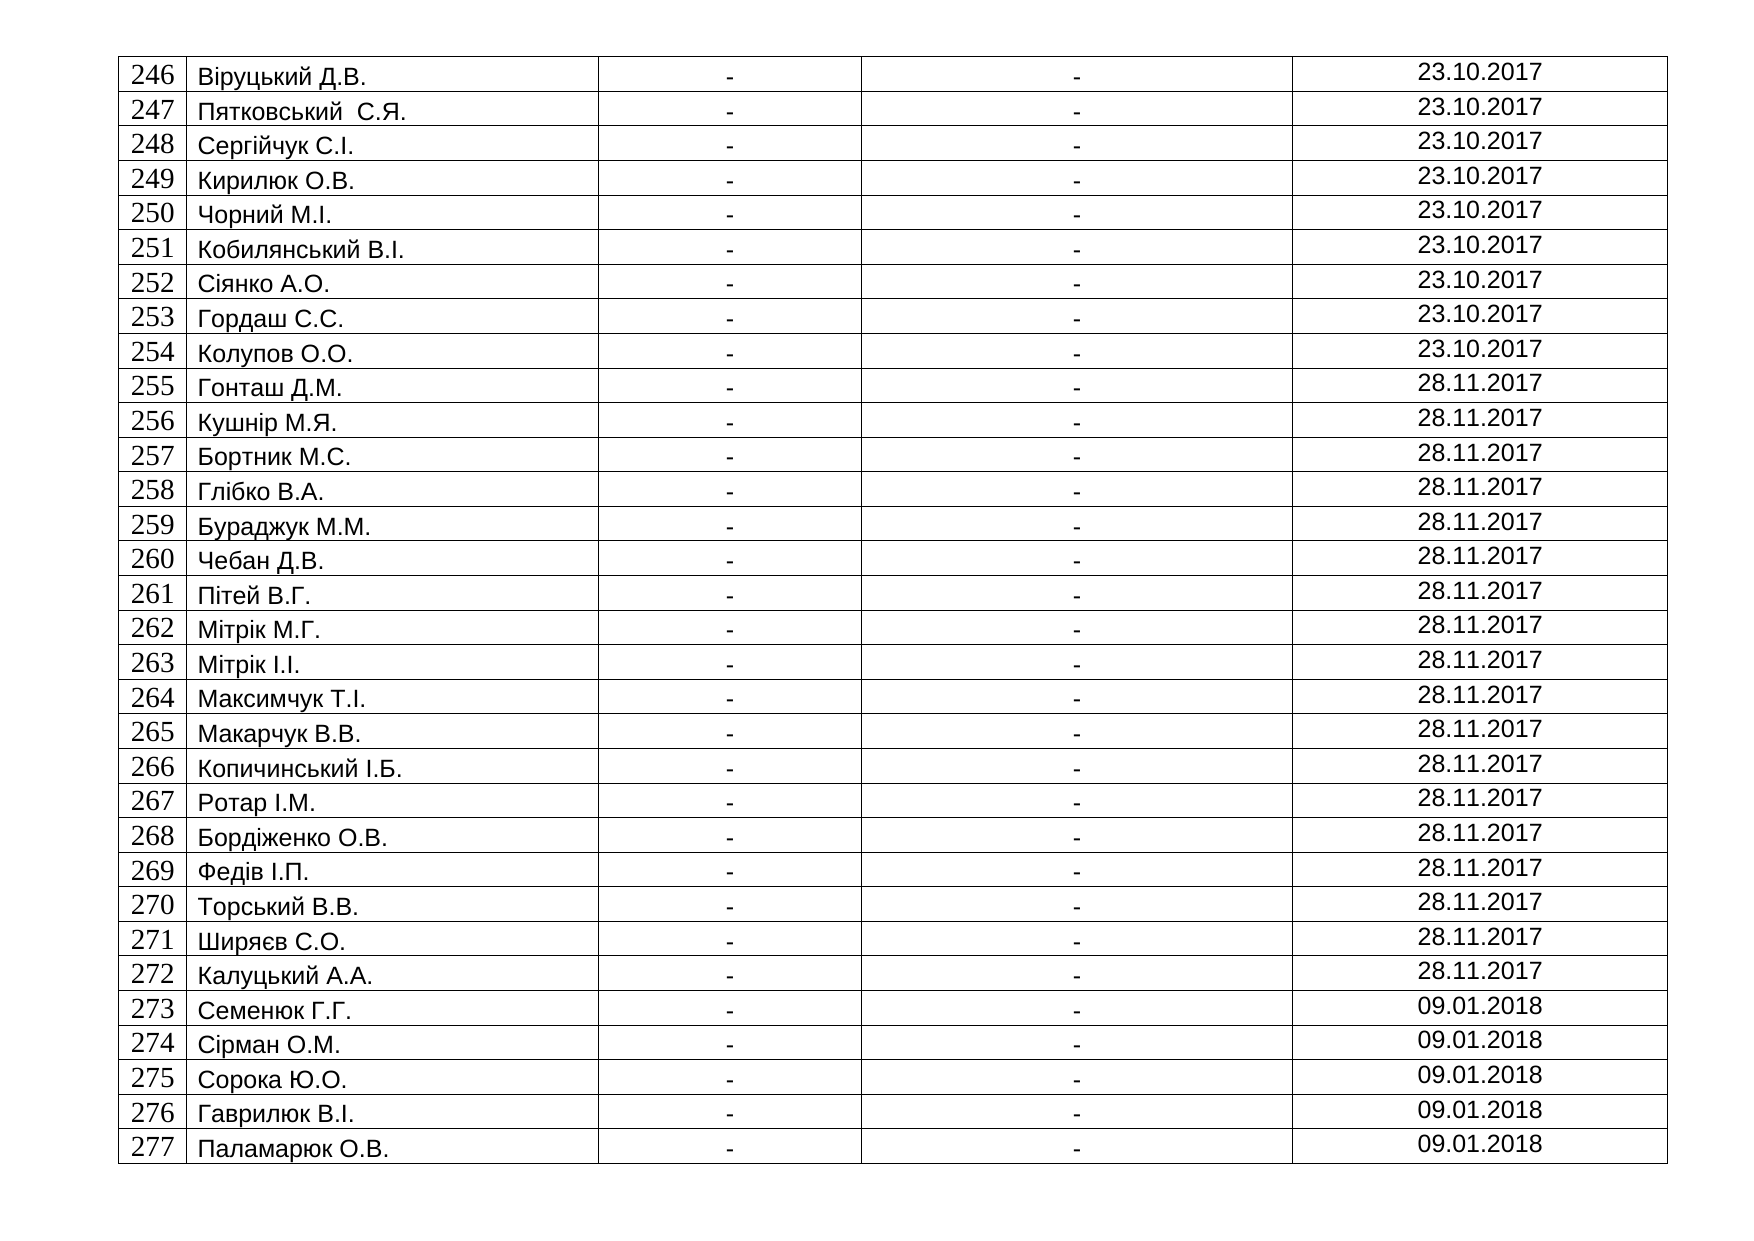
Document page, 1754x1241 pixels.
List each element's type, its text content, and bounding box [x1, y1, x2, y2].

table_cell - [862, 472, 1292, 506]
table_cell 23.10.2017 [1293, 334, 1667, 367]
table_cell 262 [119, 611, 186, 644]
table_cell Сорока Ю.О. [187, 1060, 598, 1094]
table_cell 28.11.2017 [1293, 576, 1667, 609]
table_cell 259 [119, 507, 186, 540]
table_cell - [599, 92, 861, 125]
table_cell - [599, 438, 861, 471]
table_cell - [599, 1060, 861, 1094]
table_cell Торський В.В. [187, 887, 598, 921]
table_cell - [599, 991, 861, 1024]
table_cell Бураджук М.М. [187, 507, 598, 540]
table_cell - [599, 922, 861, 955]
table_cell - [599, 749, 861, 782]
table_cell - [862, 541, 1292, 575]
table_cell Чорний М.І. [187, 196, 598, 229]
table_cell - [862, 784, 1292, 817]
table_cell 258 [119, 472, 186, 506]
table_cell 23.10.2017 [1293, 196, 1667, 229]
table_cell Чебан Д.В. [187, 541, 598, 575]
table_cell 28.11.2017 [1293, 784, 1667, 817]
table_cell - [862, 230, 1292, 264]
table_cell - [862, 334, 1292, 367]
table_cell Семенюк Г.Г. [187, 991, 598, 1024]
table_cell 260 [119, 541, 186, 575]
table_cell 273 [119, 991, 186, 1024]
table_cell Копичинський І.Б. [187, 749, 598, 782]
table_cell 28.11.2017 [1293, 853, 1667, 886]
table_cell Калуцький А.А. [187, 956, 598, 990]
table_cell - [862, 680, 1292, 713]
table_cell 268 [119, 818, 186, 852]
table_cell 246 [119, 57, 186, 91]
table_cell 23.10.2017 [1293, 299, 1667, 333]
table_cell - [862, 991, 1292, 1024]
table_cell - [599, 576, 861, 609]
table_cell 09.01.2018 [1293, 1095, 1667, 1128]
table_cell 272 [119, 956, 186, 990]
table_cell - [862, 1095, 1292, 1128]
table_cell - [599, 887, 861, 921]
table_cell 28.11.2017 [1293, 714, 1667, 748]
table_cell Бордіженко О.В. [187, 818, 598, 852]
table_cell 28.11.2017 [1293, 645, 1667, 679]
table_cell 23.10.2017 [1293, 265, 1667, 298]
table_cell - [599, 1095, 861, 1128]
table_cell Федів І.П. [187, 853, 598, 886]
table_cell - [599, 541, 861, 575]
table_cell - [862, 714, 1292, 748]
table_cell - [599, 645, 861, 679]
table_cell - [599, 369, 861, 402]
table_cell - [599, 161, 861, 194]
table_cell 261 [119, 576, 186, 609]
table_cell 250 [119, 196, 186, 229]
table_cell - [599, 714, 861, 748]
table_cell 23.10.2017 [1293, 126, 1667, 160]
table_cell 277 [119, 1129, 186, 1163]
table_cell - [862, 645, 1292, 679]
table_cell 28.11.2017 [1293, 611, 1667, 644]
table_cell Глібко В.А. [187, 472, 598, 506]
table_cell - [599, 611, 861, 644]
table_cell - [862, 611, 1292, 644]
table_cell 257 [119, 438, 186, 471]
table_cell 09.01.2018 [1293, 1060, 1667, 1094]
table_cell - [862, 403, 1292, 437]
table_cell - [599, 403, 861, 437]
table_cell Мітрік І.І. [187, 645, 598, 679]
table_cell - [862, 161, 1292, 194]
table_cell 28.11.2017 [1293, 438, 1667, 471]
table_cell - [862, 265, 1292, 298]
table_cell Макарчук В.В. [187, 714, 598, 748]
table_cell 253 [119, 299, 186, 333]
table_cell - [599, 472, 861, 506]
table_cell - [599, 126, 861, 160]
table_cell - [862, 1060, 1292, 1094]
table_cell Максимчук Т.І. [187, 680, 598, 713]
table_cell - [862, 576, 1292, 609]
table_cell - [599, 57, 861, 91]
table_cell - [599, 1129, 861, 1163]
table_cell - [599, 818, 861, 852]
table_cell Кирилюк О.В. [187, 161, 598, 194]
table_cell 28.11.2017 [1293, 749, 1667, 782]
table_cell - [862, 922, 1292, 955]
table_cell Сірман О.М. [187, 1026, 598, 1059]
table_cell 23.10.2017 [1293, 92, 1667, 125]
table_cell 28.11.2017 [1293, 403, 1667, 437]
table_cell - [862, 299, 1292, 333]
table_cell Паламарюк О.В. [187, 1129, 598, 1163]
table_cell - [862, 956, 1292, 990]
table_cell - [862, 853, 1292, 886]
table_cell Бортник М.С. [187, 438, 598, 471]
table_cell - [599, 299, 861, 333]
table_cell Гордаш С.С. [187, 299, 598, 333]
table_cell 09.01.2018 [1293, 991, 1667, 1024]
table_cell - [599, 956, 861, 990]
table_cell 247 [119, 92, 186, 125]
table_cell 271 [119, 922, 186, 955]
table_cell 28.11.2017 [1293, 818, 1667, 852]
table_cell Мітрік М.Г. [187, 611, 598, 644]
table_cell 269 [119, 853, 186, 886]
table_cell 23.10.2017 [1293, 230, 1667, 264]
table_cell 09.01.2018 [1293, 1026, 1667, 1059]
table_cell 28.11.2017 [1293, 507, 1667, 540]
table_cell - [599, 507, 861, 540]
table_cell 266 [119, 749, 186, 782]
table_cell 23.10.2017 [1293, 57, 1667, 91]
table_cell - [862, 57, 1292, 91]
table_cell - [599, 265, 861, 298]
table_cell Колупов О.О. [187, 334, 598, 367]
table_cell Гонташ Д.М. [187, 369, 598, 402]
table_cell 276 [119, 1095, 186, 1128]
table_cell Кобилянський В.І. [187, 230, 598, 264]
table_cell Пітей В.Г. [187, 576, 598, 609]
table_cell - [862, 507, 1292, 540]
table_cell 267 [119, 784, 186, 817]
table_cell - [599, 1026, 861, 1059]
table_cell - [599, 680, 861, 713]
table_cell - [599, 230, 861, 264]
table_cell 28.11.2017 [1293, 922, 1667, 955]
table_cell Віруцький Д.В. [187, 57, 598, 91]
table_cell 255 [119, 369, 186, 402]
table_cell 274 [119, 1026, 186, 1059]
table_cell 252 [119, 265, 186, 298]
table_cell 28.11.2017 [1293, 680, 1667, 713]
table_cell - [862, 92, 1292, 125]
table_cell 254 [119, 334, 186, 367]
table_cell 264 [119, 680, 186, 713]
table_cell 28.11.2017 [1293, 956, 1667, 990]
table_cell - [599, 853, 861, 886]
table_cell 275 [119, 1060, 186, 1094]
table_cell - [862, 887, 1292, 921]
table_cell 256 [119, 403, 186, 437]
table_cell - [862, 196, 1292, 229]
table_cell - [599, 784, 861, 817]
table_cell - [862, 369, 1292, 402]
table_cell 28.11.2017 [1293, 887, 1667, 921]
table_cell 28.11.2017 [1293, 369, 1667, 402]
table_cell Сергійчук С.І. [187, 126, 598, 160]
table_cell Ширяєв С.О. [187, 922, 598, 955]
table_cell - [862, 818, 1292, 852]
table_cell - [862, 438, 1292, 471]
table_cell 263 [119, 645, 186, 679]
table_cell 251 [119, 230, 186, 264]
table_cell Сіянко А.О. [187, 265, 598, 298]
table_cell 23.10.2017 [1293, 161, 1667, 194]
table_cell 248 [119, 126, 186, 160]
table_cell 28.11.2017 [1293, 472, 1667, 506]
table_cell - [862, 126, 1292, 160]
table_cell - [862, 1026, 1292, 1059]
table_cell Ротар І.М. [187, 784, 598, 817]
table_cell 09.01.2018 [1293, 1129, 1667, 1163]
table_cell Кушнір М.Я. [187, 403, 598, 437]
table_cell Гаврилюк В.І. [187, 1095, 598, 1128]
table_cell - [599, 196, 861, 229]
table_cell 265 [119, 714, 186, 748]
table_cell - [862, 749, 1292, 782]
table_cell - [599, 334, 861, 367]
table_cell 28.11.2017 [1293, 541, 1667, 575]
table_cell 249 [119, 161, 186, 194]
table_cell - [862, 1129, 1292, 1163]
table_cell 270 [119, 887, 186, 921]
table_cell Пятковський С.Я. [187, 92, 598, 125]
